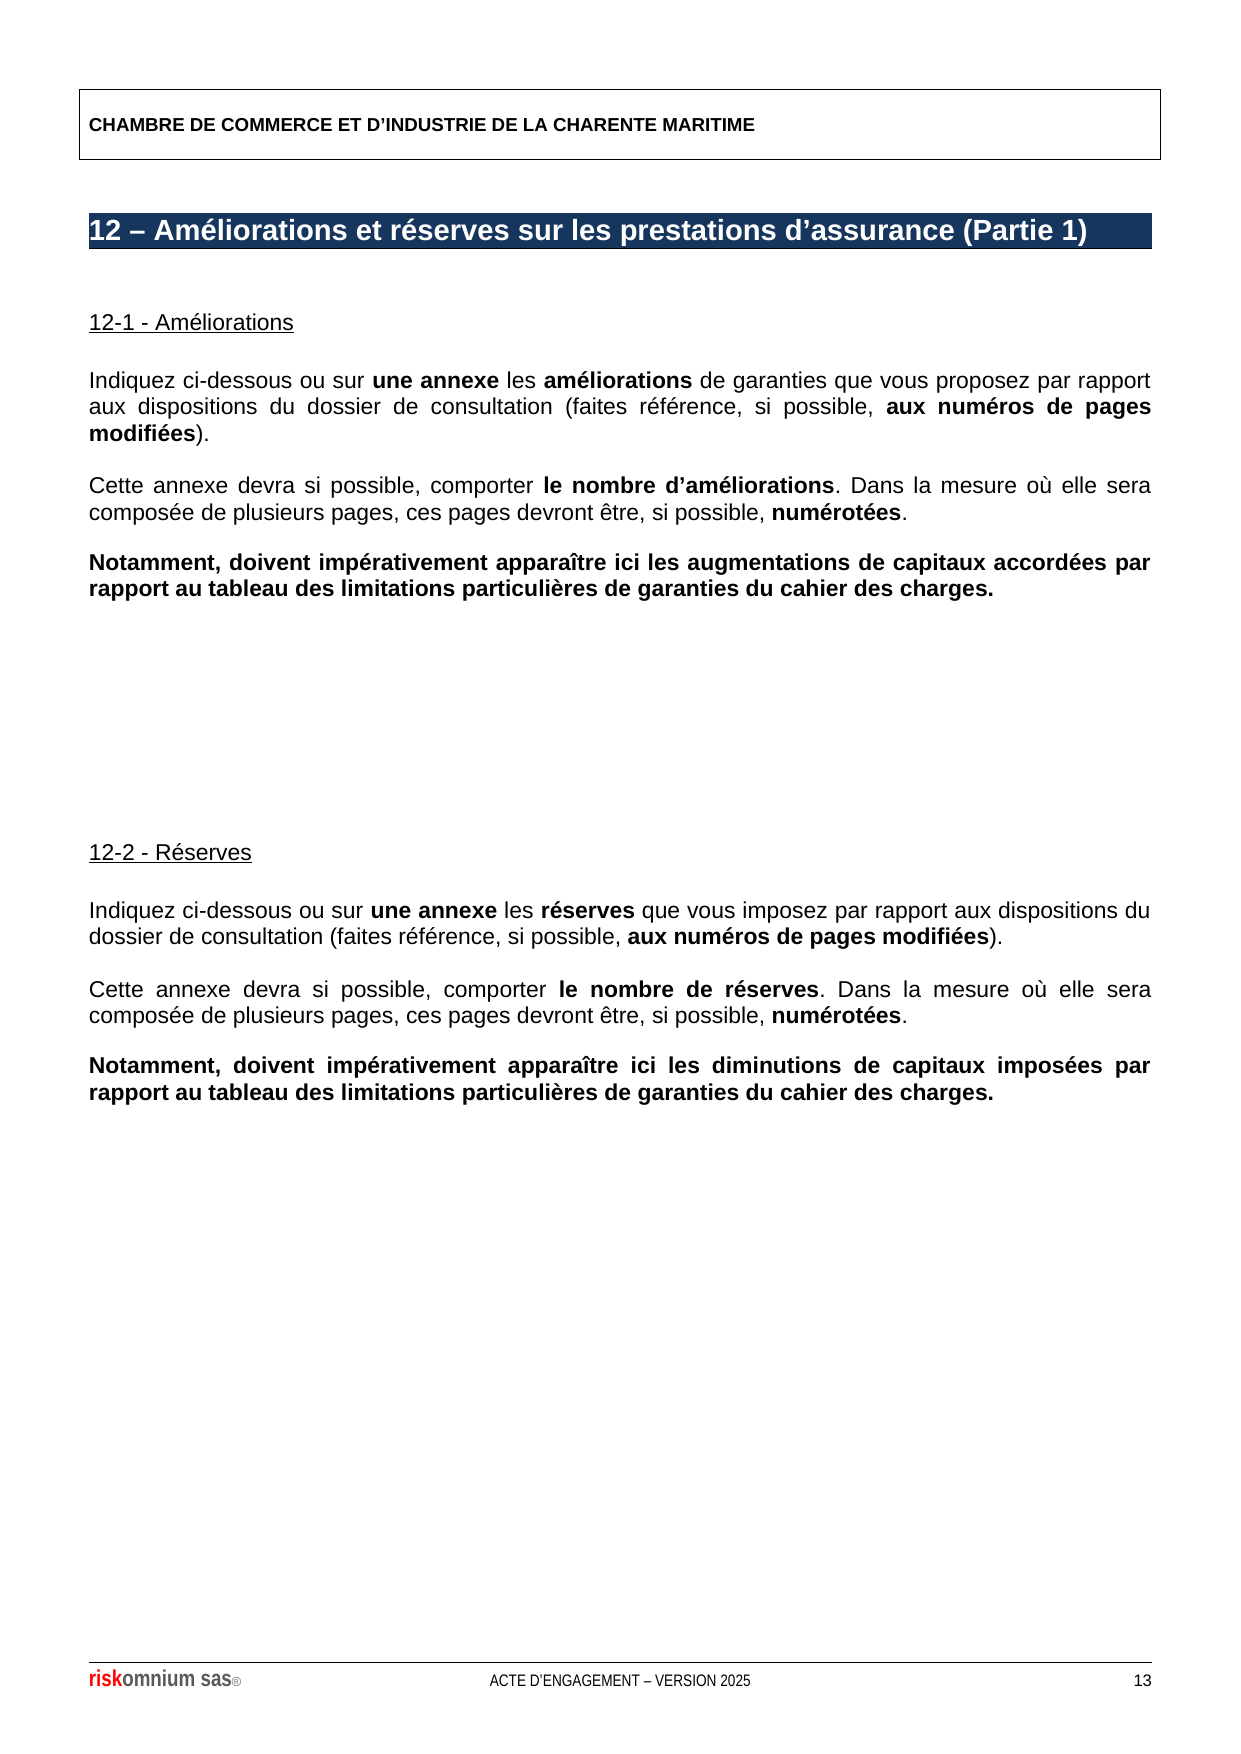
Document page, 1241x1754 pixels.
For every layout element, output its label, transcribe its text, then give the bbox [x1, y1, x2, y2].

text 12 – Améliorations et réserves sur les prestations d’assurance (Partie 1) [89, 213, 1152, 248]
text Notamment, doivent impérativement apparaître ici les diminutions de capitaux imposées par rapport au tableau des limitations particulières de garanties du cahier des charges. [89, 1052, 1152, 1105]
text Notamment, doivent impérativement apparaître ici les augmentations de capitaux accordées par rapport au tableau des limitations particulières de garanties du cahier des charges. [89, 549, 1152, 602]
text Indiquez ci-dessous ou sur une annexe les améliorations de garanties que vous proposez par rapport aux dispositions du dossier de consultation (faites référence, si possible, aux numéros de pages modifiées). [89, 367, 1152, 446]
text Indiquez ci-dessous ou sur une annexe les réserves que vous imposez par rapport aux dispositions du dossier de consultation (faites référence, si possible, aux numéros de pages modifiées). [89, 897, 1152, 949]
text Cette annexe devra si possible, comporter le nombre d’améliorations. Dans la mesure où elle sera composée de plusieurs pages, ces pages devront être, si possible, numérotées. [89, 472, 1152, 525]
text 12-1 - Améliorations [89, 309, 1152, 335]
text Cette annexe devra si possible, comporter le nombre de réserves. Dans la mesure où elle sera composée de plusieurs pages, ces pages devront être, si possible, numérotées. [89, 976, 1152, 1028]
text 12-2 - Réserves [89, 839, 1152, 865]
